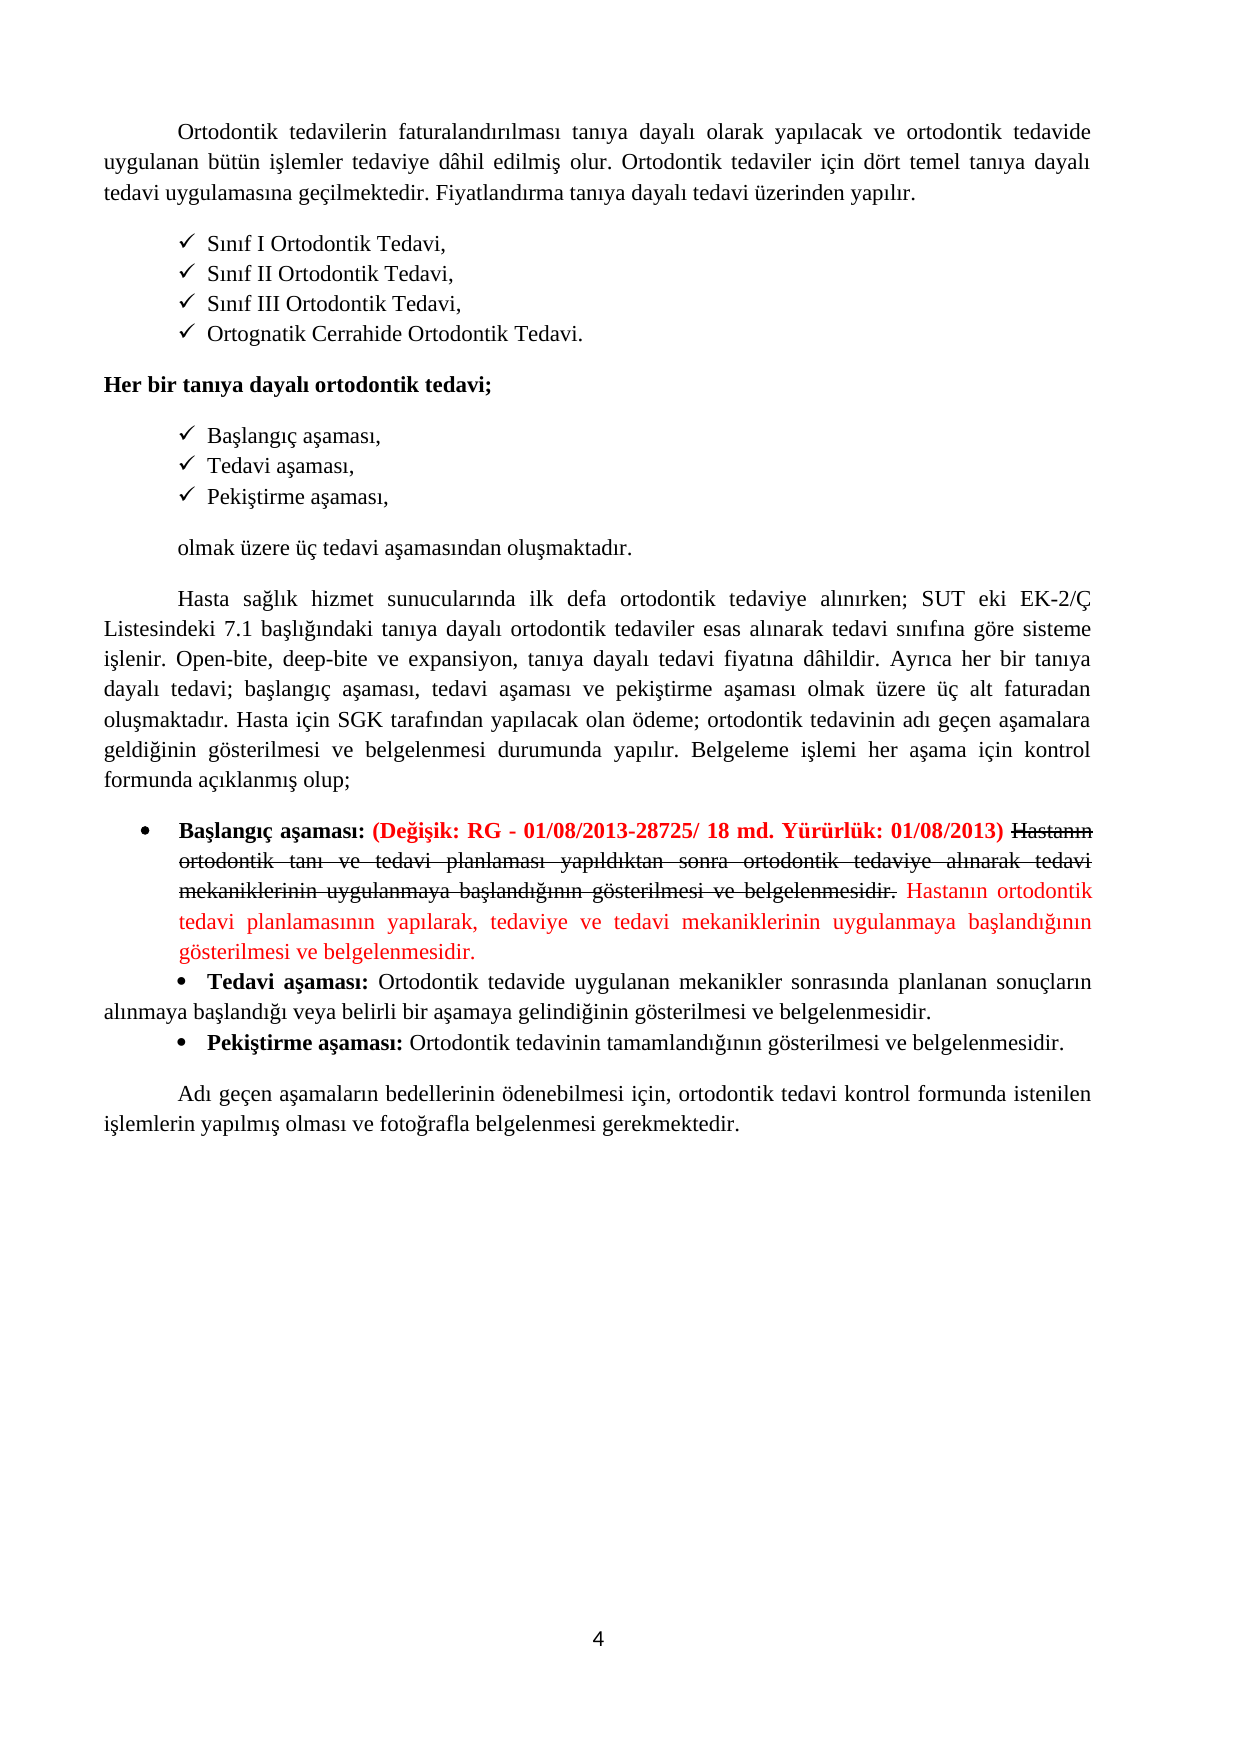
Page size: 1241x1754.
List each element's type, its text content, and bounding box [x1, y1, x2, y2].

list Sınıf I Ortodontik Tedavi, [177, 229, 1093, 256]
list Tedavi aşaması, [177, 452, 1093, 479]
list Pekiştirme aşaması, [177, 483, 1093, 509]
text Adı geçen aşamaların bedellerinin ödenebilmesi için, ortodontik tedavi kontrol formunda istenilen işlemlerin yapılmış olması ve fotoğrafla belgelenmesi gerekmektedir. [103, 1079, 1093, 1136]
text Hasta sağlık hizmet sunucularında ilk defa ortodontik tedaviye alınırken; SUT eki EK-2/Ç Listesindeki 7.1 başlığındaki tanıya dayalı ortodontik tedaviler esas alınarak tedavi sınıfına göre sisteme işlenir. Open-bite, deep-bite ve expansiyon, tanıya dayalı tedavi fiyatına dâhildir. Ayrıca her bir tanıya dayalı tedavi; başlangıç aşaması, tedavi aşaması ve pekiştirme aşaması olmak üzere üç alt faturadan oluşmaktadır. Hasta için SGK tarafından yapılacak olan ödeme; ortodontik tedavinin adı geçen aşamalara geldiğinin gösterilmesi ve belgelenmesi durumunda yapılır. Belgeleme işlemi her aşama için kontrol formunda açıklanmış olup; [103, 585, 1093, 792]
list Başlangıç aşaması: (Değişik: RG - 01/08/2013-28725/ 18 md. Yürürlük: 01/08/2013) Hastanın ortodontik tanı ve tedavi planlaması yapıldıktan sonra ortodontik tedaviye alınarak tedavi mekaniklerinin uygulanmaya başlandığının gösterilmesi ve belgelenmesidir. Hastanın ortodontik tedavi planlamasının yapılarak, tedaviye ve tedavi mekaniklerinin uygulanmaya başlandığının gösterilmesi ve belgelenmesidir. [141, 817, 1093, 964]
text Her bir tanıya dayalı ortodontik tedavi; [103, 371, 1093, 398]
list Sınıf III Ortodontik Tedavi, [177, 290, 1093, 316]
list Sınıf II Ortodontik Tedavi, [177, 260, 1093, 286]
list Pekiştirme aşaması: Ortodontik tedavinin tamamlandığının gösterilmesi ve belgelenmesidir. [103, 1028, 1093, 1055]
list Ortognatik Cerrahide Ortodontik Tedavi. [177, 320, 1093, 347]
list Tedavi aşaması: Ortodontik tedavide uygulanan mekanikler sonrasında planlanan sonuçların alınmaya başlandığı veya belirli bir aşamaya gelindiğinin gösterilmesi ve belgelenmesidir. [103, 968, 1093, 1025]
list Başlangıç aşaması, [177, 422, 1093, 449]
text olmak üzere üç tedavi aşamasından oluşmaktadır. [103, 534, 1093, 560]
text Ortodontik tedavilerin faturalandırılması tanıya dayalı olarak yapılacak ve ortodontik tedavide uygulanan bütün işlemler tedaviye dâhil edilmiş olur. Ortodontik tedaviler için dört temel tanıya dayalı tedavi uygulamasına geçilmektedir. Fiyatlandırma tanıya dayalı tedavi üzerinden yapılır. [103, 118, 1093, 205]
